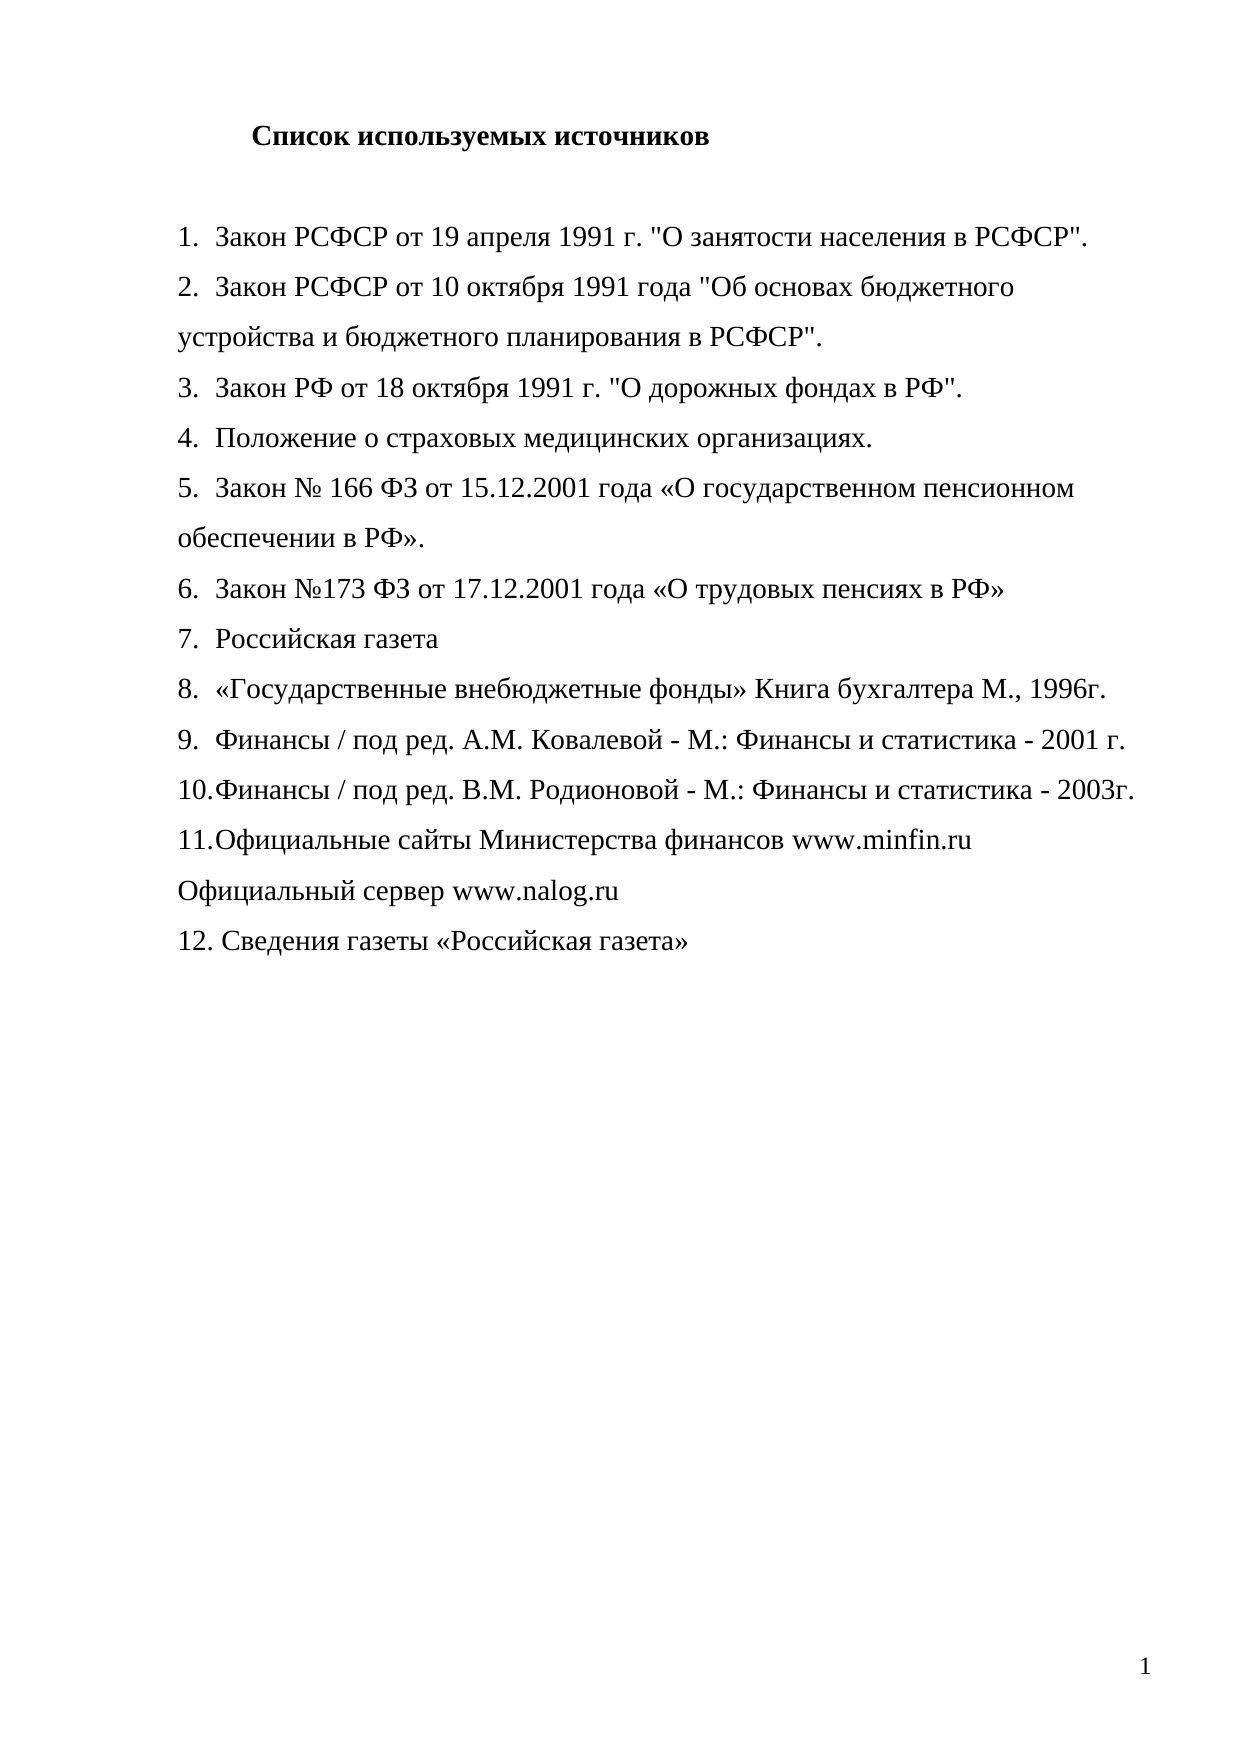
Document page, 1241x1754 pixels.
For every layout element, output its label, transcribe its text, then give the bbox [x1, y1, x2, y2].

list Закон РСФСР от 10 октября 1991 года "Об основах бюджетного устройства и бюджетного планирования в РСФСР". [177, 269, 1152, 353]
list Закон РФ от 18 октября . "О дорожных фондах в РФ". [177, 370, 1152, 403]
list «Государственные внебюджетные фонды» Книга бухгалтера М., 1996г. [177, 672, 1152, 705]
list Положение о страховых медицинских организациях. [177, 420, 1152, 453]
text Официальный сервер www.nalog.ru [177, 873, 1152, 906]
text Список используемых источников [177, 118, 1152, 152]
text 12. Сведения газеты «Российская газета» [177, 923, 1152, 957]
list Закон №173 ФЗ от 17.12.2001 года «О трудовых пенсиях в РФ» [177, 571, 1152, 604]
list Закон № 166 ФЗ от 15.12.2001 года «О государственном пенсионном обеспечении в РФ». [177, 470, 1152, 554]
list Финансы / под ред. А.М. Ковалевой - М.: Финансы и статистика - . [177, 722, 1152, 755]
list Финансы / под ред. В.М. Родионовой - М.: Финансы и статистика - 2003г. [177, 772, 1152, 806]
list Официальные сайты Министерства финансов www.minfin.ru [177, 822, 1152, 856]
list Российская газета [177, 621, 1152, 655]
list Закон РСФСР от 19 апреля . "О занятости населения в РСФСР". [177, 219, 1152, 252]
